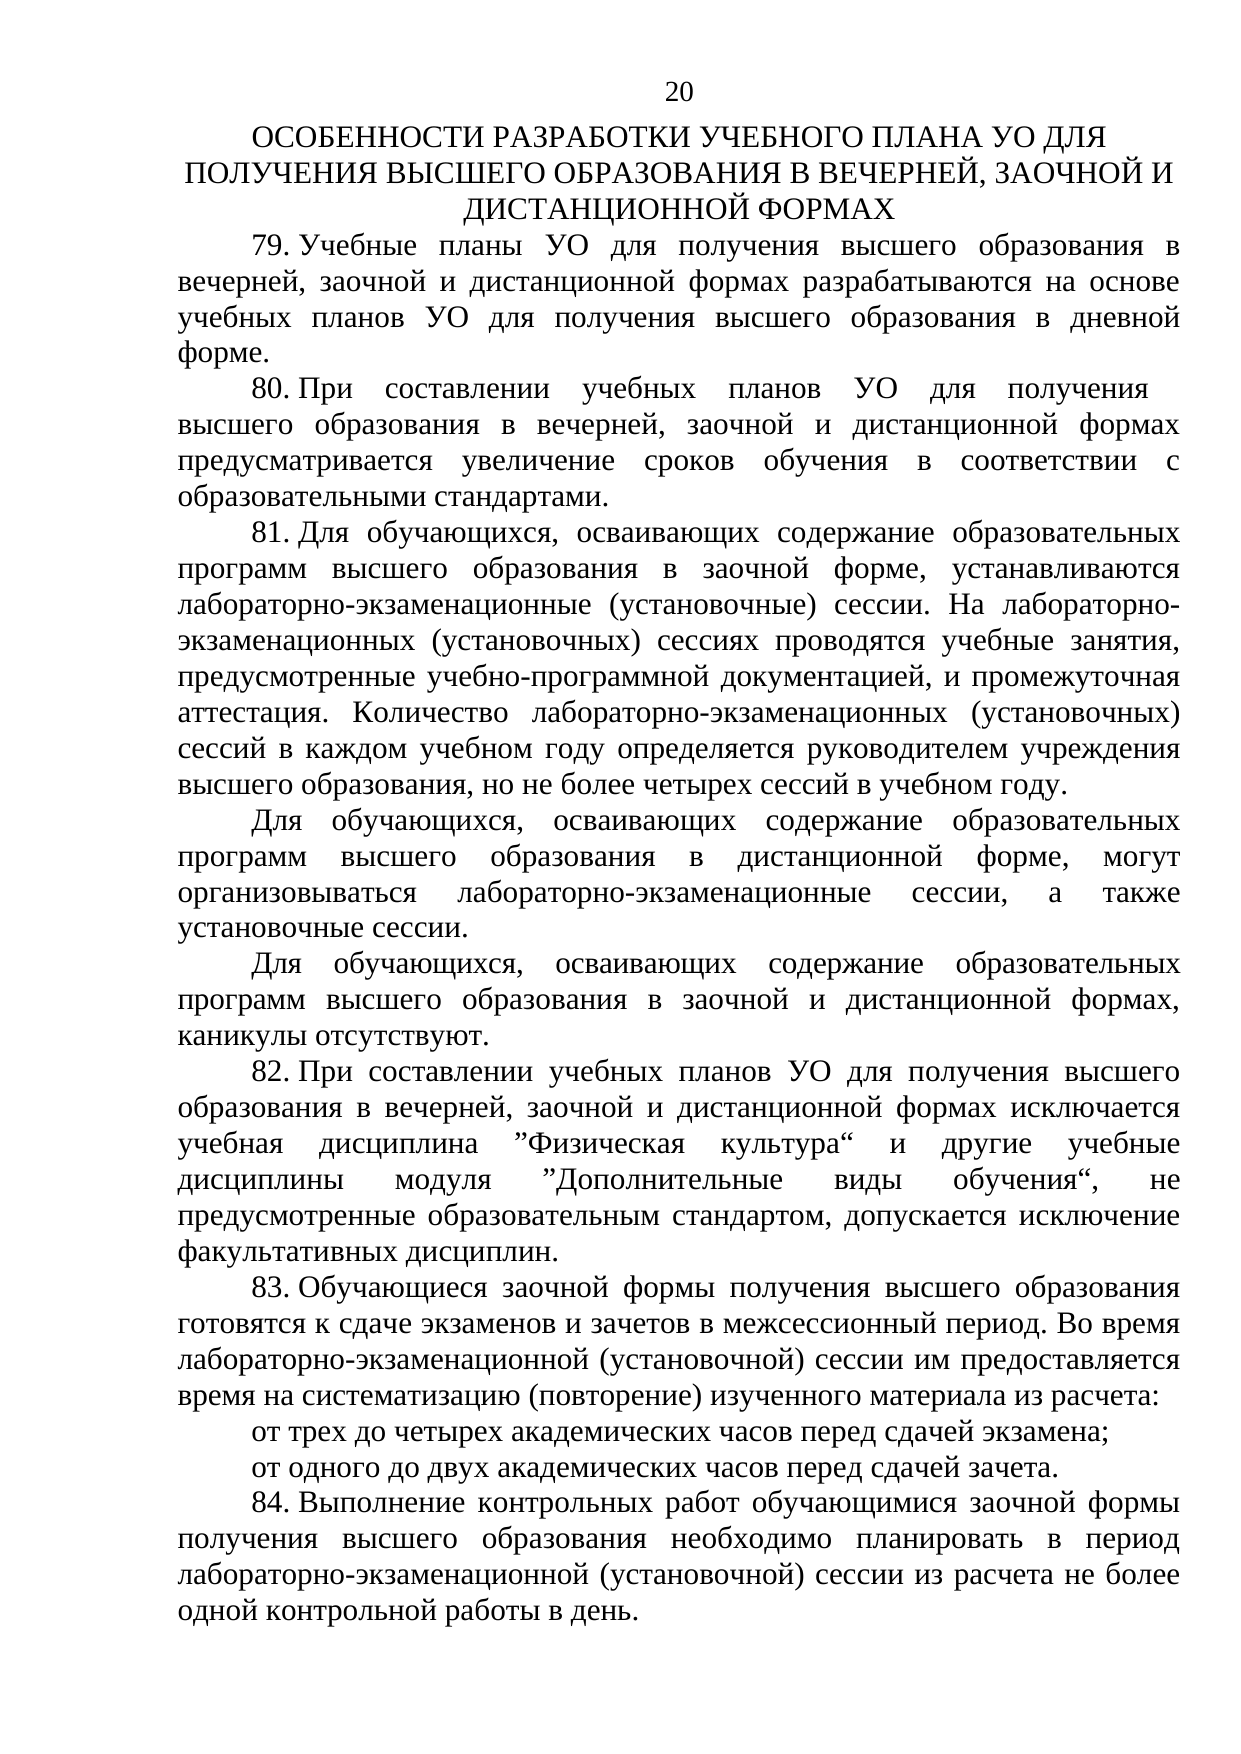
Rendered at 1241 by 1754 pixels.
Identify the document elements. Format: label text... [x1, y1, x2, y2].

text Для обучающихся, осваивающих содержание образовательных программ высшего образования в дистанционной форме, могут организовываться лабораторно-экзаменационные сессии, а также установочные сессии. [177, 801, 1181, 945]
text Для обучающихся, осваивающих содержание образовательных программ высшего образования в заочной и дистанционной формах, каникулы отсутствуют. [177, 945, 1181, 1052]
text 80. При составлении учебных планов УО для получения высшего образования в вечерней, заочной и дистанционной формах предусматривается увеличение сроков обучения в соответствии с образовательными стандартами. [177, 370, 1181, 513]
text 84. Выполнение контрольных работ обучающимися заочной формы получения высшего образования необходимо планировать в период лабораторно-экзаменационной (установочной) сессии из расчета не более одной контрольной работы в день. [177, 1484, 1181, 1627]
text ОСОБЕННОСТИ РАЗРАБОТКИ УЧЕБНОГО ПЛАНА УО ДЛЯ ПОЛУЧЕНИЯ ВЫСШЕГО ОБРАЗОВАНИЯ В ВЕЧЕРНЕЙ, ЗАОЧНОЙ И ДИСТАНЦИОННОЙ ФОРМАХ [177, 118, 1181, 226]
text 83. Обучающиеся заочной формы получения высшего образования готовятся к сдаче экзаменов и зачетов в межсессионный период. Во время лабораторно-экзаменационной (установочной) сессии им предоставляется время на систематизацию (повторение) изученного материала из расчета: [177, 1268, 1181, 1412]
text 79. Учебные планы УО для получения высшего образования в вечерней, заочной и дистанционной формах разрабатываются на основе учебных планов УО для получения высшего образования в дневной форме. [177, 226, 1181, 370]
text 81. Для обучающихся, осваивающих содержание образовательных программ высшего образования в заочной форме, устанавливаются лабораторно-экзаменационные (установочные) сессии. На лабораторно-экзаменационных (установочных) сессиях проводятся учебные занятия, предусмотренные учебно-программной документацией, и промежуточная аттестация. Количество лабораторно-экзаменационных (установочных) сессий в каждом учебном году определяется руководителем учреждения высшего образования, но не более четырех сессий в учебном году. [177, 513, 1181, 801]
text от одного до двух академических часов перед сдачей зачета. [177, 1448, 1181, 1484]
text от трех до четырех академических часов перед сдачей экзамена; [177, 1412, 1181, 1448]
text 82. При составлении учебных планов УО для получения высшего образования в вечерней, заочной и дистанционной формах исключается учебная дисциплина ”Физическая культура“ и другие учебные дисциплины модуля ”Дополнительные виды обучения“, не предусмотренные образовательным стандартом, допускается исключение факультативных дисциплин. [177, 1052, 1181, 1268]
